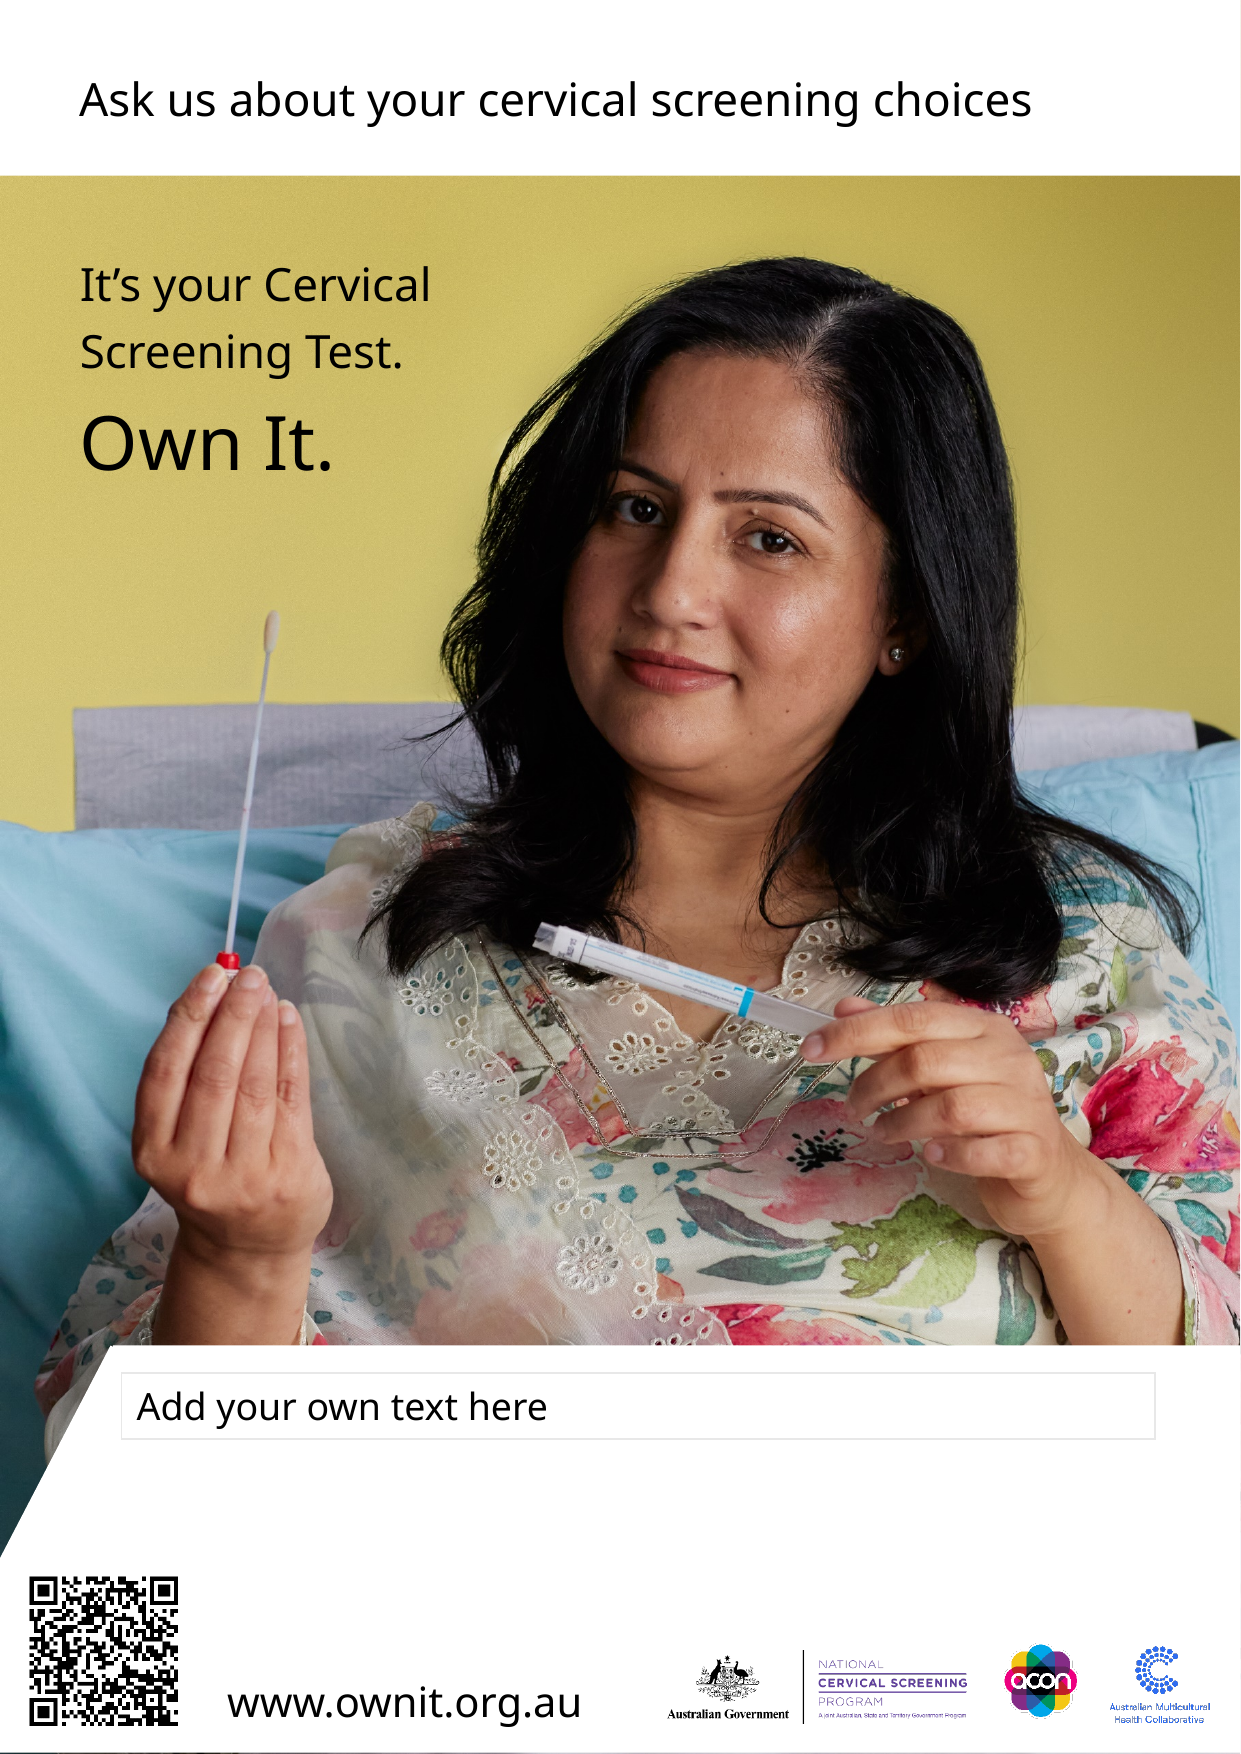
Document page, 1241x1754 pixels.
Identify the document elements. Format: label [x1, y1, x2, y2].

picture [1100, 1636, 1219, 1732]
picture [0, 176, 1241, 1556]
picture [642, 1637, 998, 1736]
picture [1002, 1643, 1078, 1719]
picture [21, 1568, 186, 1734]
